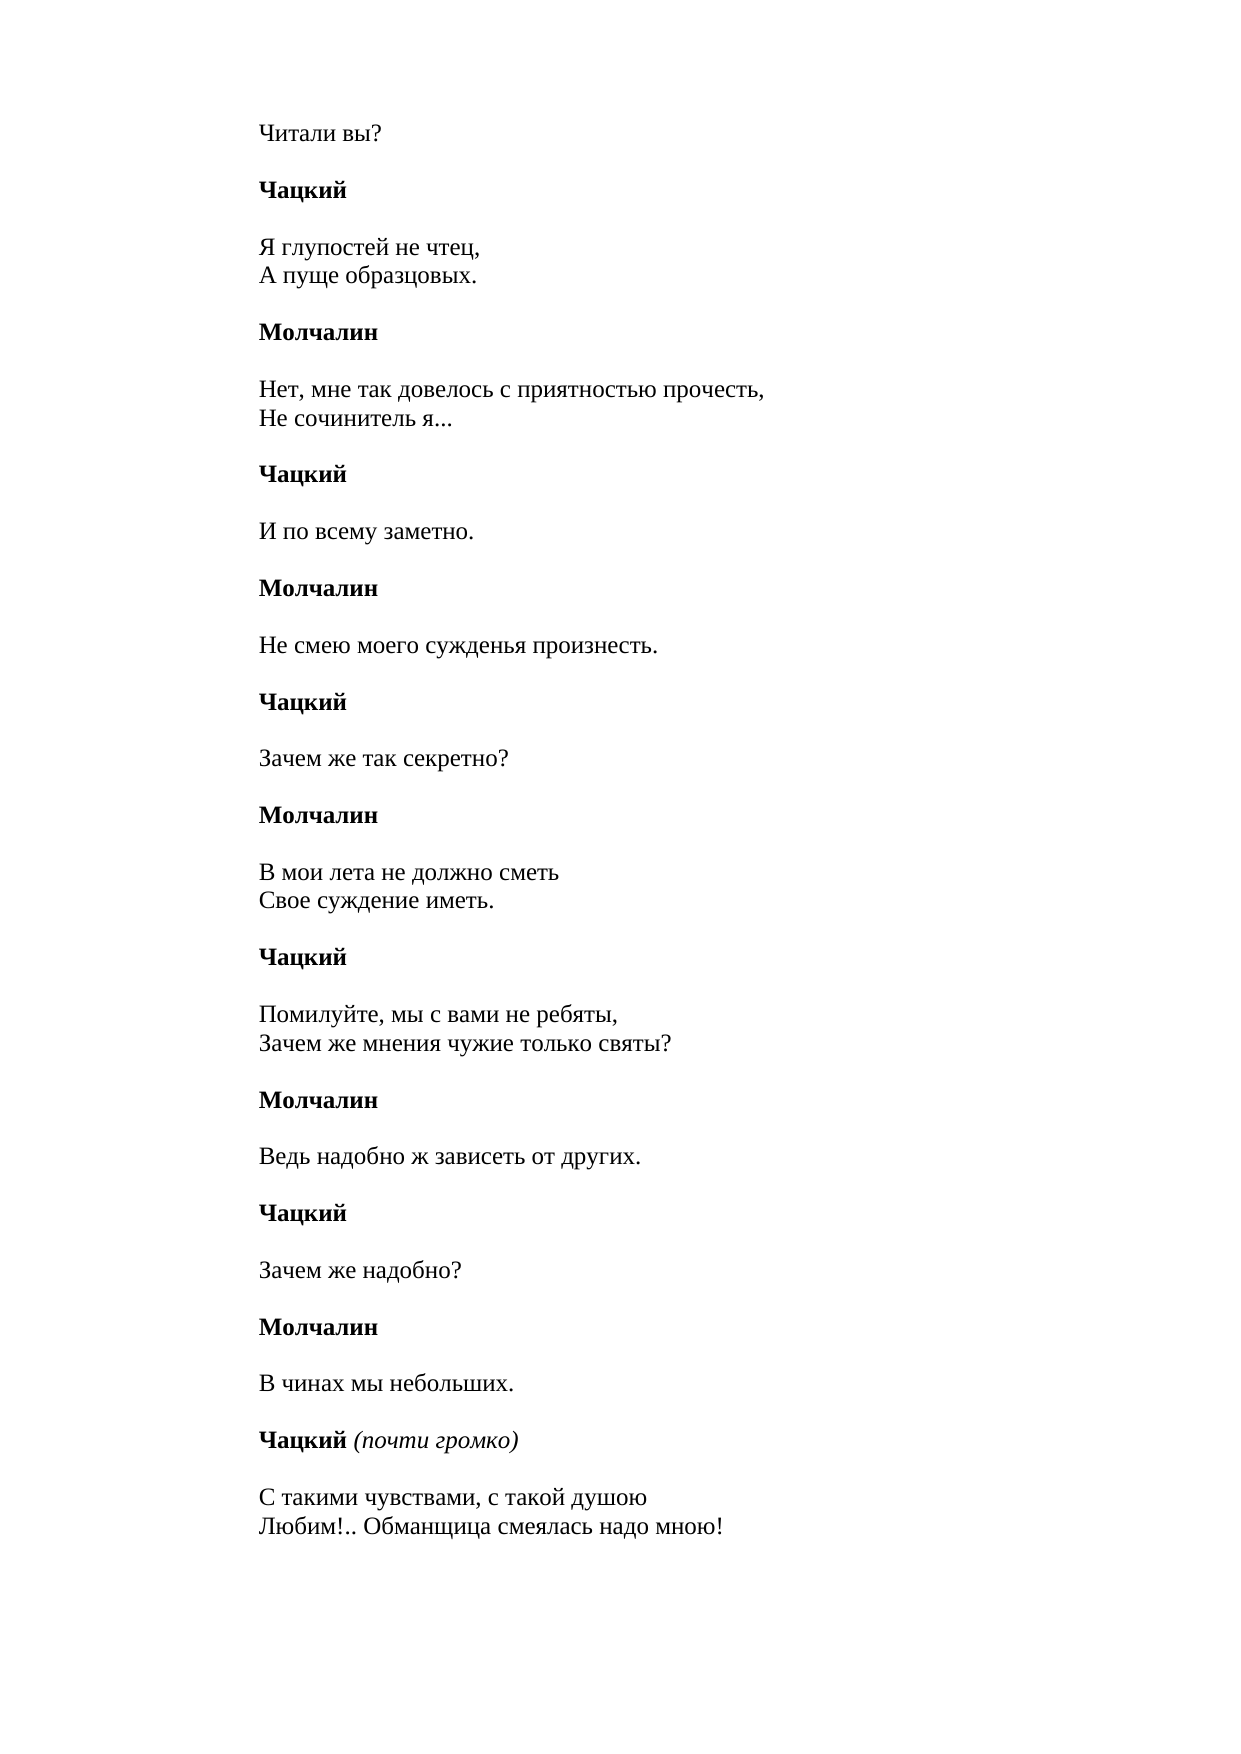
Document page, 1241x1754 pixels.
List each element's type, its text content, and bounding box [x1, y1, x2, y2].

text Чацкий (почти громко) [252, 1425, 1152, 1454]
text Свое суждение иметь. [252, 886, 1152, 914]
text Молчалин [252, 1085, 1152, 1113]
text Зачем же надобно? [252, 1255, 1152, 1284]
text Молчалин [252, 573, 1152, 602]
text Нет, мне так довелось с приятностью прочесть, [252, 374, 1152, 403]
text Зачем же так секретно? [252, 743, 1152, 772]
text И по всему заметно. [252, 516, 1152, 545]
text Ведь надобно ж зависеть от других. [252, 1141, 1152, 1170]
text Чацкий [252, 175, 1152, 204]
text Не смею моего сужденья произнесть. [252, 630, 1152, 658]
text А пуще образцовых. [252, 260, 1152, 289]
text Чацкий [252, 1198, 1152, 1227]
text Читали вы? [252, 118, 1152, 147]
text В мои лета не должно сметь [252, 857, 1152, 886]
text В чинах мы небольших. [252, 1368, 1152, 1397]
text Чацкий [252, 687, 1152, 715]
text Молчалин [252, 800, 1152, 829]
text Молчалин [252, 317, 1152, 346]
text Я глупостей не чтец, [252, 232, 1152, 260]
text Не сочинитель я... [252, 403, 1152, 431]
text Зачем же мнения чужие только святы? [252, 1028, 1152, 1057]
text Молчалин [252, 1312, 1152, 1341]
text Чацкий [252, 942, 1152, 971]
text С такими чувствами, с такой душою [252, 1482, 1152, 1511]
text Помилуйте, мы с вами не ребяты, [252, 999, 1152, 1028]
text Любим!.. Обманщица смеялась надо мною! [252, 1511, 1152, 1539]
text Чацкий [252, 459, 1152, 488]
